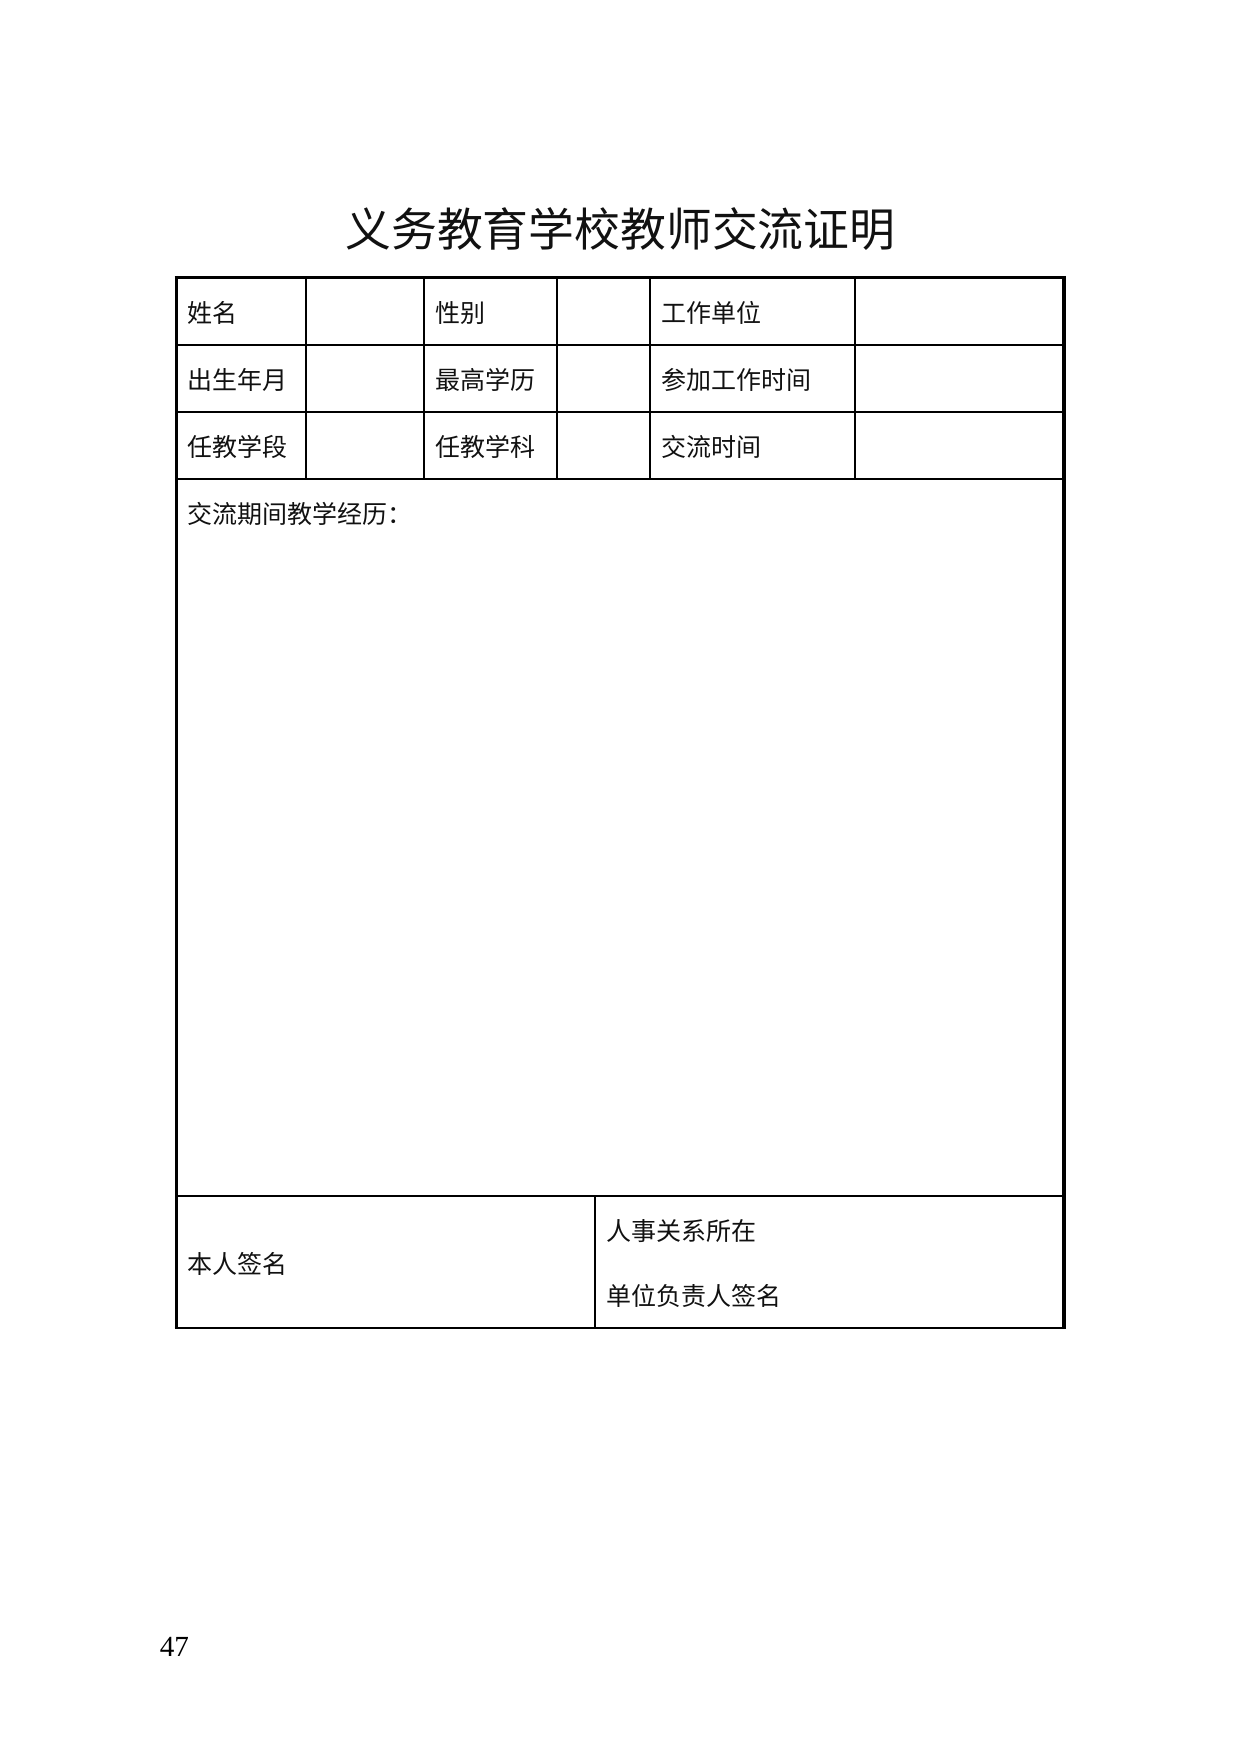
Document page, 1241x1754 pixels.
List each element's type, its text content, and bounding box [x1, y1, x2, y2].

table_cell 任教学科 [425, 413, 556, 478]
table_header [856, 279, 1062, 344]
table_cell [558, 346, 649, 411]
table_cell [856, 346, 1062, 411]
table_cell 任教学段 [178, 413, 305, 478]
table_cell [307, 413, 423, 478]
table_cell 交流时间 [651, 413, 854, 478]
table_cell [856, 413, 1062, 478]
table_header 性别 [425, 279, 556, 344]
table_cell 人事关系所在 单位负责人签名 [596, 1197, 1062, 1327]
table_header [307, 279, 423, 344]
table_header 工作单位 [651, 279, 854, 344]
table_cell 出生年月 [178, 346, 305, 411]
table_cell [307, 346, 423, 411]
text 义务教育学校教师交流证明 [159, 178, 1081, 276]
table_header 姓名 [178, 279, 305, 344]
table_cell 最高学历 [425, 346, 556, 411]
table_cell 参加工作时间 [651, 346, 854, 411]
table_cell [558, 413, 649, 478]
table_cell 本人签名 [178, 1197, 594, 1327]
table_cell 交流期间教学经历： [178, 480, 1062, 1195]
table_header [558, 279, 649, 344]
